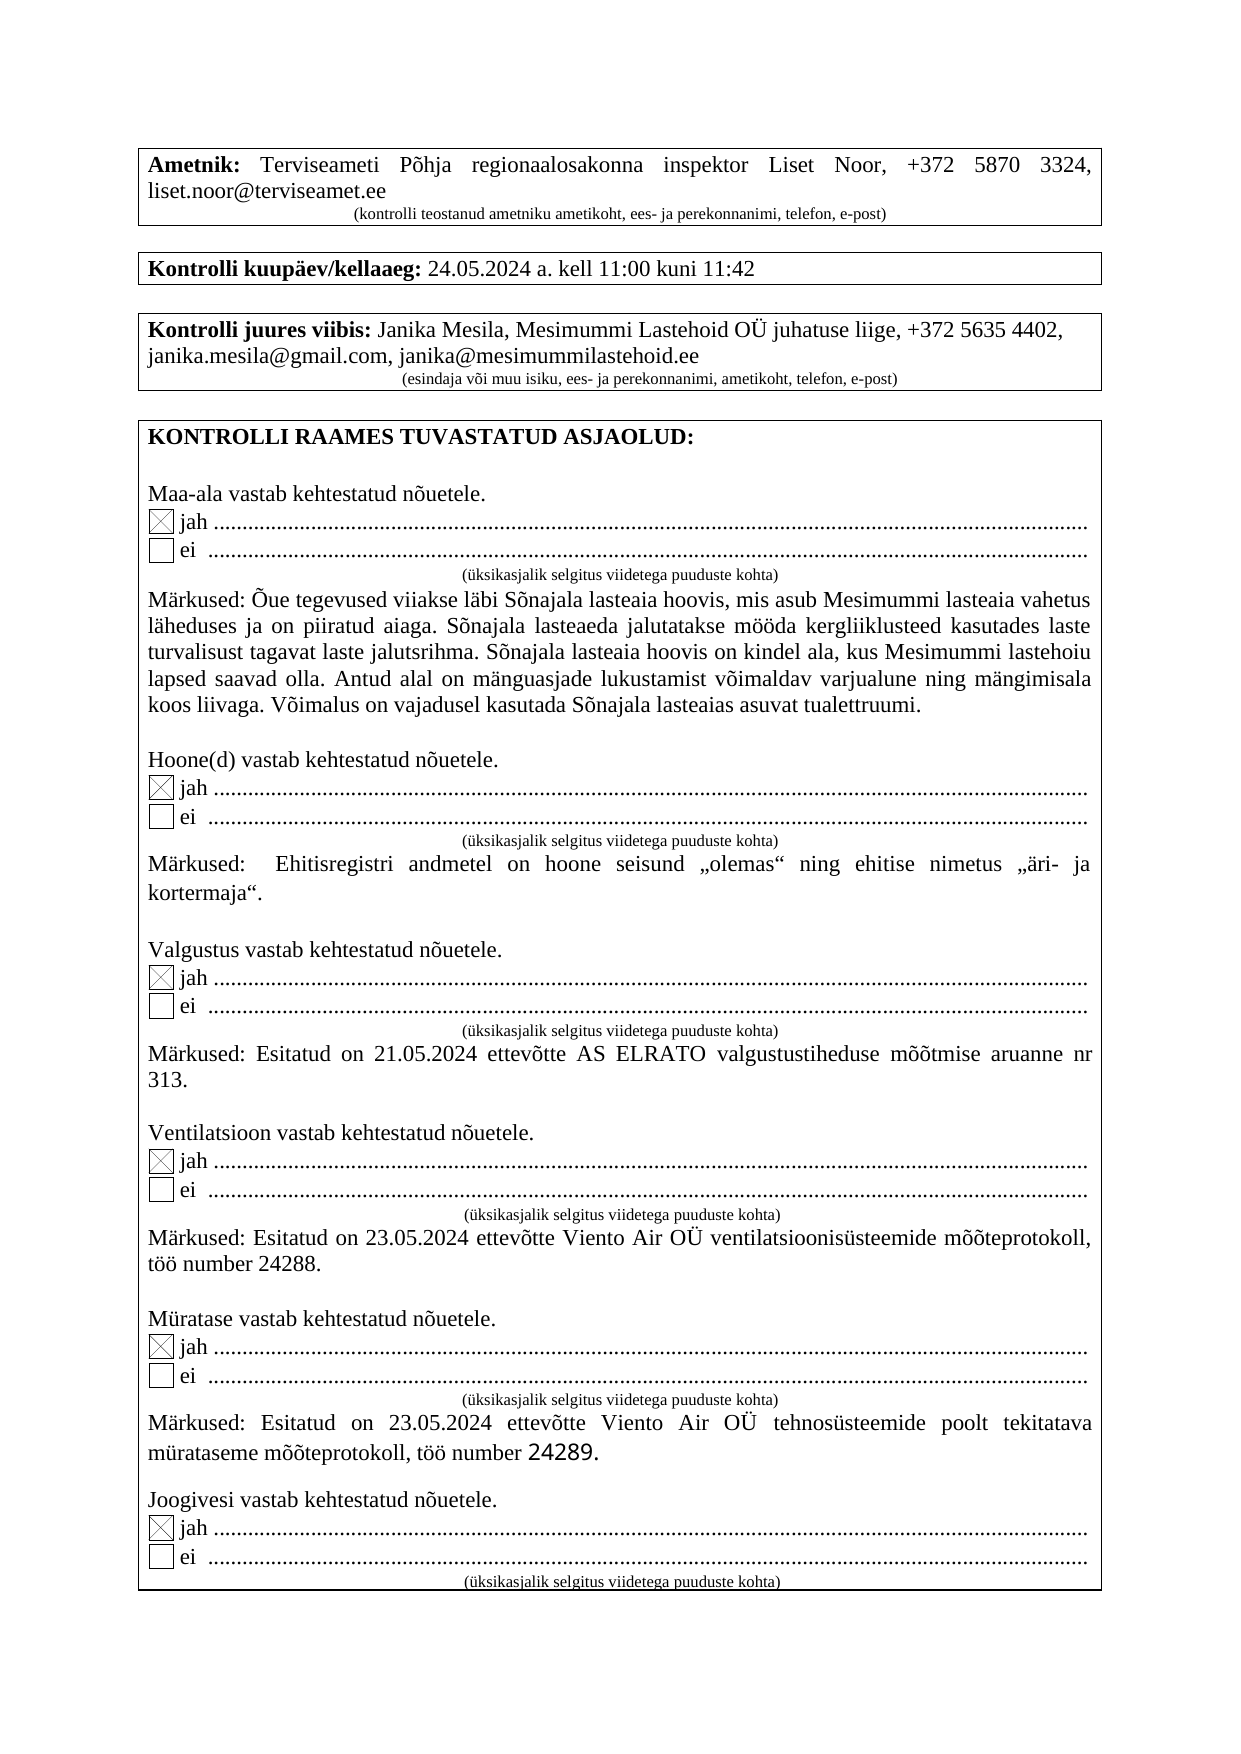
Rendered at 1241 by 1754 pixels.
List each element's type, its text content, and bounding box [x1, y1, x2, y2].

text Valgustus vastab kehtestatud nõuetele. [139, 932, 1101, 961]
text (üksikasjalik selgitus viidetega puuduste kohta) [139, 828, 1101, 850]
text Hoone(d) vastab kehtestatud nõuetele. [139, 743, 1101, 771]
text Märkused: Ehitisregistri andmetel on hoone seisund „olemas“ ning ehitise nimetus „äri- ja kortermaja“. [148, 850, 1093, 905]
text Kontrolli kuupäev/kellaaeg: 24.05.2024 a. kell 11:00 kuni 11:42 [139, 253, 1101, 284]
text Ametnik: Terviseameti Põhja regionaalosakonna inspektor Liset Noor, +372 5870 3324, liset.noor@terviseamet.ee [139, 149, 1101, 200]
text Märkused: Õue tegevused viiakse läbi Sõnajala lasteaia hoovis, mis asub Mesimummi lasteaia vahetus läheduses ja on piiratud aiaga. Sõnajala lasteaeda jalutatakse mööda kergliiklusteed kasutades laste turvalisust tagavat laste jalutsrihma. Sõnajala lasteaia hoovis on kindel ala, kus Mesimummi lastehoiu lapsed saavad olla. Antud alal on mänguasjade lukustamist võimaldav varjualune ning mängimisala koos liivaga. Võimalus on vajadusel kasutada Sõnajala lasteaias asuvat tualettruumi. [139, 582, 1101, 717]
text Müratase vastab kehtestatud nõuetele. [139, 1302, 1101, 1330]
text (esindaja või muu isiku, ees- ja perekonnanimi, ametikoht, telefon, e-post) [139, 366, 1101, 390]
text (kontrolli teostanud ametniku ametikoht, ees- ja perekonnanimi, telefon, e-post) [139, 200, 1101, 225]
text Joogivesi vastab kehtestatud nõuetele. [148, 1486, 1093, 1511]
text (üksikasjalik selgitus viidetega puuduste kohta) [139, 1387, 1101, 1409]
text Märkused: Esitatud on 23.05.2024 ettevõtte Viento Air OÜ tehnosüsteemide poolt tekitatava mürataseme mõõteprotokoll, töö number 24289. [148, 1409, 1093, 1467]
text Kontrolli juures viibis: Janika Mesila, Mesimummi Lastehoid OÜ juhatuse liige, +372 5635 4402, janika.mesila@gmail.com, janika@mesimummilastehoid.ee [139, 314, 1101, 366]
text (üksikasjalik selgitus viidetega puuduste kohta) [139, 1568, 1101, 1589]
text Maa-ala vastab kehtestatud nõuetele. [139, 477, 1101, 505]
text KONTROLLI RAAMES TUVASTATUD ASJAOLUD: [139, 421, 1101, 449]
text Märkused: Esitatud on 23.05.2024 ettevõtte Viento Air OÜ ventilatsioonisüsteemide mõõteprotokoll, töö number 24288. [148, 1224, 1093, 1276]
text (üksikasjalik selgitus viidetega puuduste kohta) [139, 1201, 1101, 1224]
text Ventilatsioon vastab kehtestatud nõuetele. [148, 1119, 1093, 1144]
text Märkused: Esitatud on 21.05.2024 ettevõtte AS ELRATO valgustustiheduse mõõtmise aruanne nr 313. [148, 1040, 1093, 1093]
text (üksikasjalik selgitus viidetega puuduste kohta) [139, 1018, 1101, 1040]
text (üksikasjalik selgitus viidetega puuduste kohta) [139, 562, 1101, 582]
